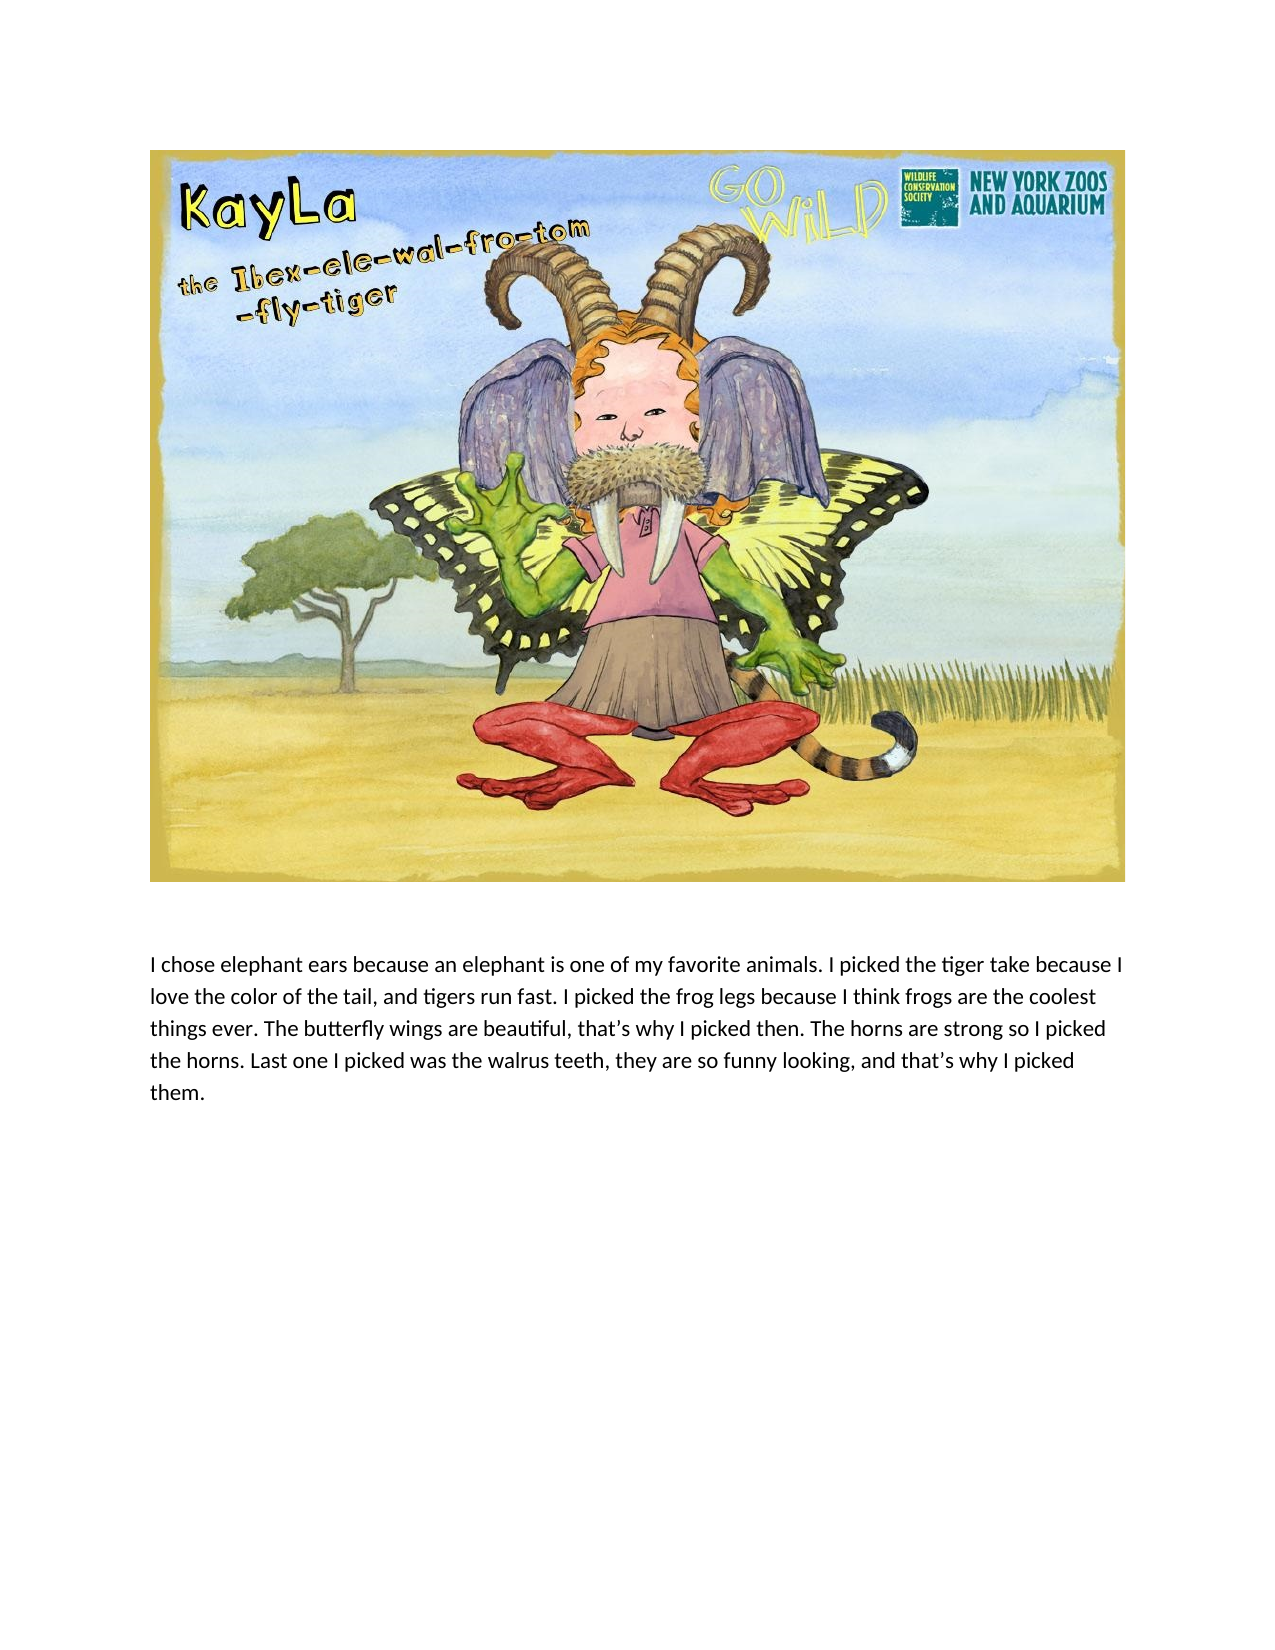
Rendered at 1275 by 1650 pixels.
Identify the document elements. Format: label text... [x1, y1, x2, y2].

picture [150, 150, 1125, 882]
text I chose elephant ears because an elephant is one of my favorite animals. I picked the tiger take because I love the color of the tail, and tigers run fast. I picked the frog legs because I think frogs are the coolest things ever. The butterfly wings are beautiful, that’s why I picked then. The horns are strong so I picked the horns. Last one I picked was the walrus teeth, they are so funny looking, and that’s why I picked them. [150, 882, 1125, 1107]
